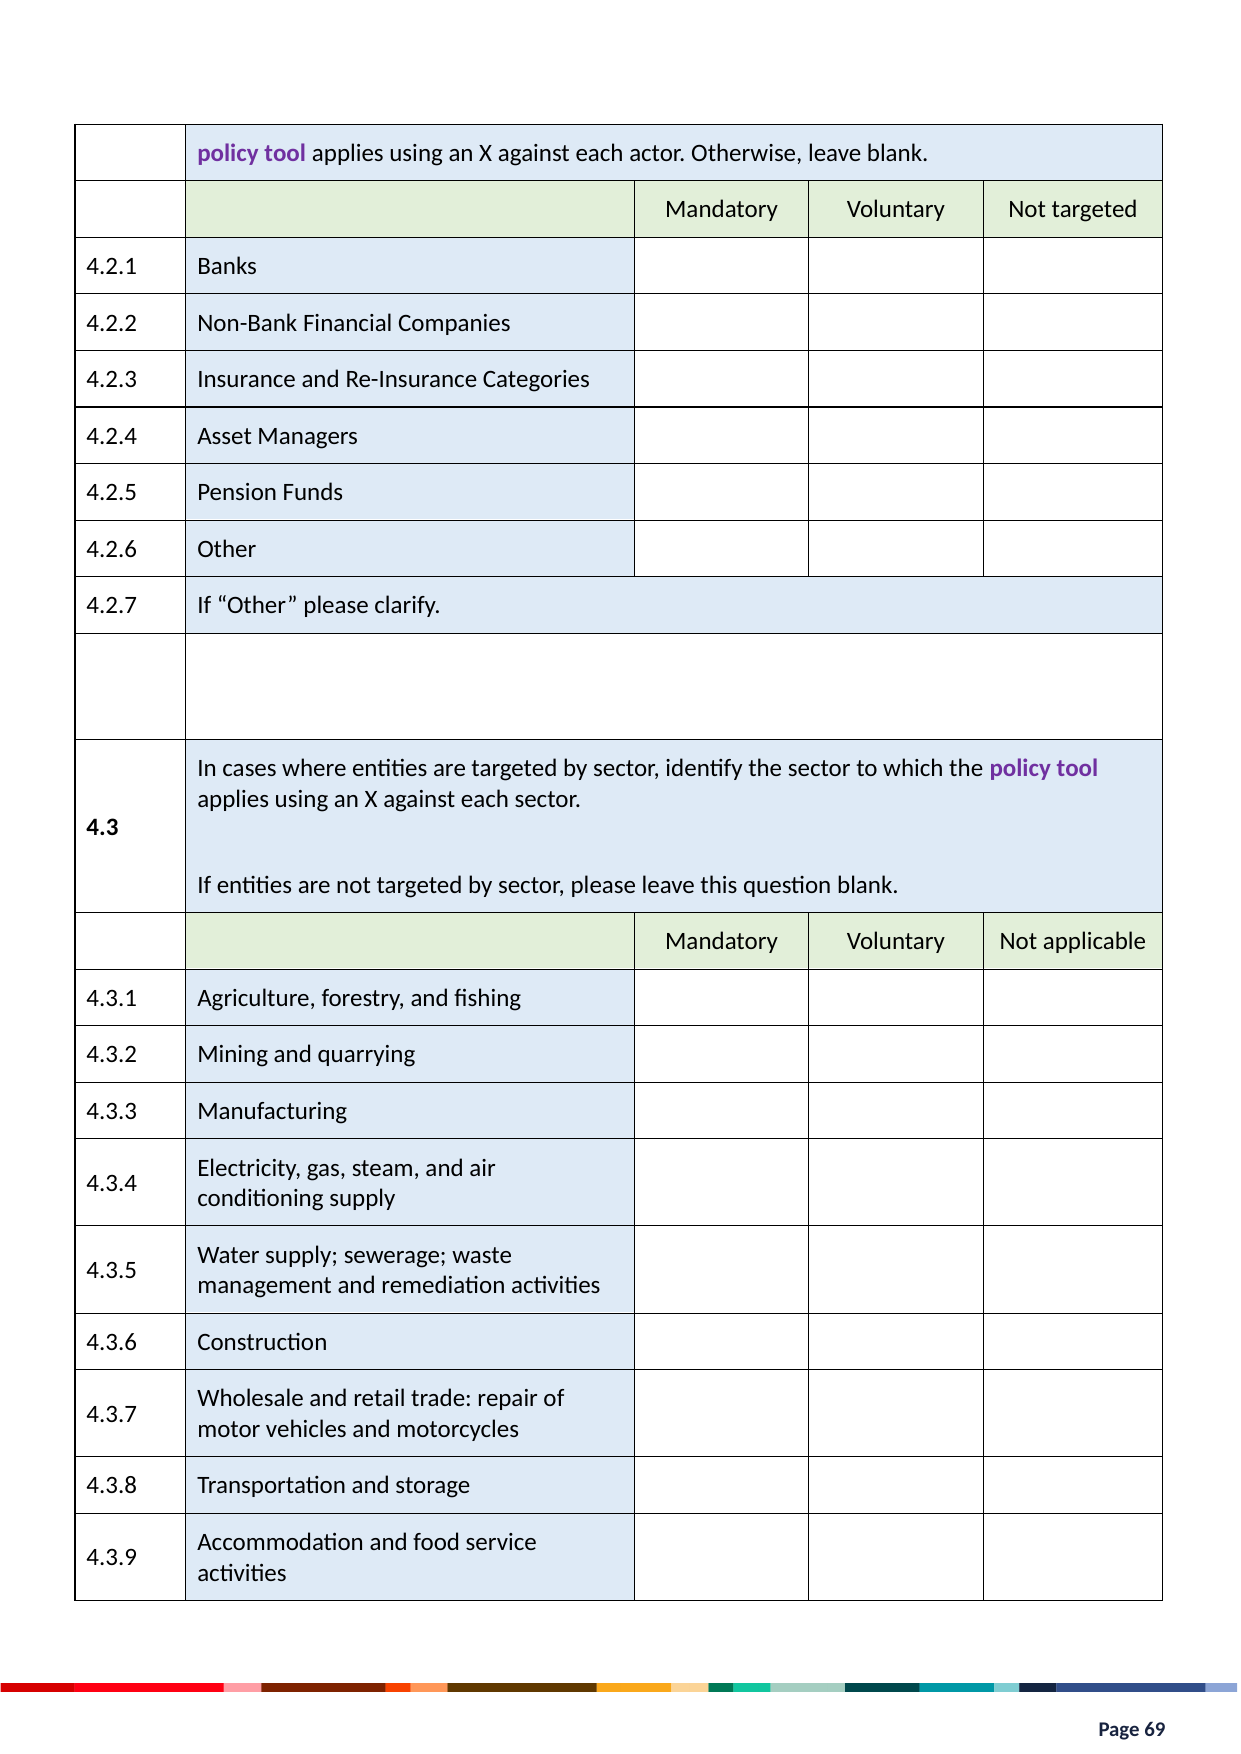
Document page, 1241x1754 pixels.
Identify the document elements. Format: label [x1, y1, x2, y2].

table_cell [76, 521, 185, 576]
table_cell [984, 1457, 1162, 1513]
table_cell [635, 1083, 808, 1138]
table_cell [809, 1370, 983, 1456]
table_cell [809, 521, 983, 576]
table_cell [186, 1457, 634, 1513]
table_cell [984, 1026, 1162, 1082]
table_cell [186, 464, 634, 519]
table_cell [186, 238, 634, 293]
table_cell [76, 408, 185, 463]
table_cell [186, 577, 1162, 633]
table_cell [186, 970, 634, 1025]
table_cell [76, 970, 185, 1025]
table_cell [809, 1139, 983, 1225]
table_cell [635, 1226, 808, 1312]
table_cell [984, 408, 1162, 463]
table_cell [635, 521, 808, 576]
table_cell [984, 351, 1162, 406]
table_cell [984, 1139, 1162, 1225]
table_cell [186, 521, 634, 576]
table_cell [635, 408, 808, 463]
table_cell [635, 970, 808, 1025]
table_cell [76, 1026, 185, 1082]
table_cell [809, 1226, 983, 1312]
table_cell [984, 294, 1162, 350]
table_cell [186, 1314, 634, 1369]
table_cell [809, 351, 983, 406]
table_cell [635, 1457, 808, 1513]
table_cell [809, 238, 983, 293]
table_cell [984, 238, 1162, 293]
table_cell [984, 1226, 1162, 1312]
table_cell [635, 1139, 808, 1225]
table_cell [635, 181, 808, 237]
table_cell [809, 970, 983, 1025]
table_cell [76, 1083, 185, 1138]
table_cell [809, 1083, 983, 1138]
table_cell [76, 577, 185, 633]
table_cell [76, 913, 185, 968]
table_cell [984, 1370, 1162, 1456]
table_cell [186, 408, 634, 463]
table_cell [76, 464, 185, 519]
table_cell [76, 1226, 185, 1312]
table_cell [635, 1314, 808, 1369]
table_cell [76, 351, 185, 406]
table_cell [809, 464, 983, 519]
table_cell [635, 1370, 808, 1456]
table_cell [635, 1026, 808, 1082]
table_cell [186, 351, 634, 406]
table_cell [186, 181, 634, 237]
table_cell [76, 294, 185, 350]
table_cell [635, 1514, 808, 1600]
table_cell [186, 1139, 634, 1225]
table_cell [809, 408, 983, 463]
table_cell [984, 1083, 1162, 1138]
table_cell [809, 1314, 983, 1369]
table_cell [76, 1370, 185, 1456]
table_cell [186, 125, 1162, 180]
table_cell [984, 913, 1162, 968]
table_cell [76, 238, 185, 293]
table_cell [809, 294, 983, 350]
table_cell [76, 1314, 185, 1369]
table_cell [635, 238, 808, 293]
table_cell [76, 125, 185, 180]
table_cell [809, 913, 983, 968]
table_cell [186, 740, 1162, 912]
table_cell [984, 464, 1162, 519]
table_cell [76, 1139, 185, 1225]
picture [0, 1683, 1236, 1692]
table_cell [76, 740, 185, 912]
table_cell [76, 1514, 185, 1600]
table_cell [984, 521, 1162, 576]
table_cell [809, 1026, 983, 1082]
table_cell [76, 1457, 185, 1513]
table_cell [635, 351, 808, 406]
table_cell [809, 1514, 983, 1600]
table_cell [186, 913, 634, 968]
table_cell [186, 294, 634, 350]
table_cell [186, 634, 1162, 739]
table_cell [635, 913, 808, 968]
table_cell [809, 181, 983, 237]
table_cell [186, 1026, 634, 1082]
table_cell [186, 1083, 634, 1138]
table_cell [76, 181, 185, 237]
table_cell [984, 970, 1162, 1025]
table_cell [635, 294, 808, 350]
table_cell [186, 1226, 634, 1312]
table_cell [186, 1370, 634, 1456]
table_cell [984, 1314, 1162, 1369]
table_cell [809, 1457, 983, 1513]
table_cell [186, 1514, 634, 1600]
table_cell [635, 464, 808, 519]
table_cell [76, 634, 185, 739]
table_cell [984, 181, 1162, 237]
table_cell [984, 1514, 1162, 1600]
